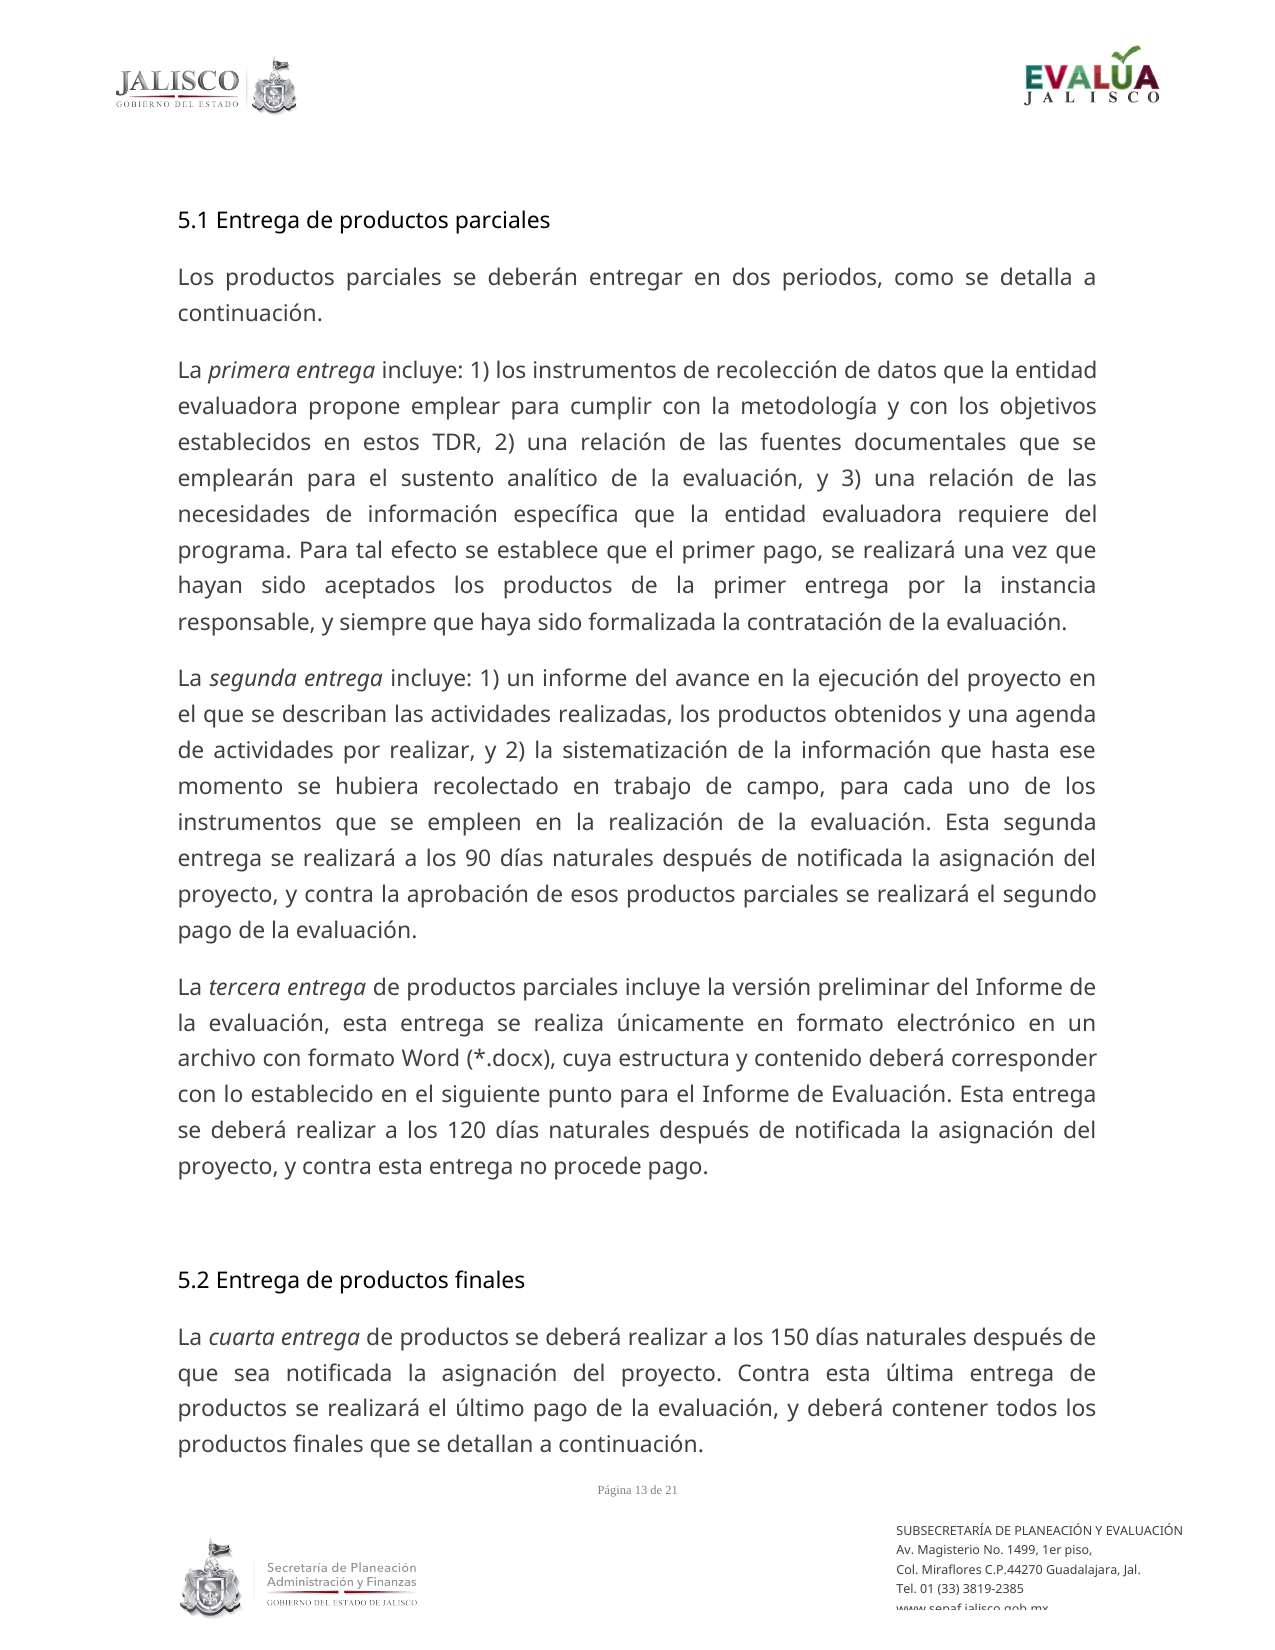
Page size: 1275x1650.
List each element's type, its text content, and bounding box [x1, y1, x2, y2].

text La primera entrega incluye: 1) los instrumentos de recolección de datos que la entidad evaluadora propone emplear para cumplir con la metodología y con los objetivos establecidos en estos TDR, 2) una relación de las fuentes documentales que se emplearán para el sustento analítico de la evaluación, y 3) una relación de las necesidades de información específica que la entidad evaluadora requiere del programa. Para tal efecto se establece que el primer pago, se realizará una vez que hayan sido aceptados los productos de la primer entrega por la instancia responsable, y siempre que haya sido formalizada la contratación de la evaluación. [177, 354, 1098, 637]
text 5.1 Entrega de productos parciales [177, 204, 1098, 236]
picture [116, 55, 298, 116]
text 5.2 Entrega de productos finales [177, 1264, 1098, 1295]
text La segunda entrega incluye: 1) un informe del avance en la ejecución del proyecto en el que se describan las actividades realizadas, los productos obtenidos y una agenda de actividades por realizar, y 2) la sistematización de la información que hasta ese momento se hubiera recolectado en trabajo de campo, para cada uno de los instrumentos que se empleen en la realización de la evaluación. Esta segunda entrega se realizará a los 90 días naturales después de notificada la asignación del proyecto, y contra la aprobación de esos productos parciales se realizará el segundo pago de la evaluación. [177, 662, 1098, 945]
text Los productos parciales se deberán entregar en dos periodos, como se detalla a continuación. [177, 261, 1098, 328]
text La cuarta entrega de productos se deberá realizar a los 150 días naturales después de que sea notificada la asignación del proyecto. Contra esta última entrega de productos se realizará el último pago de la evaluación, y deberá contener todos los productos finales que se detallan a continuación. [177, 1321, 1098, 1459]
picture [1018, 40, 1173, 117]
picture [153, 1530, 448, 1625]
text La tercera entrega de productos parciales incluye la versión preliminar del Informe de la evaluación, esta entrega se realiza únicamente en formato electrónico en un archivo con formato Word (*.docx), cuya estructura y contenido deberá corresponder con lo establecido en el siguiente punto para el Informe de Evaluación. Esta entrega se deberá realizar a los 120 días naturales después de notificada la asignación del proyecto, y contra esta entrega no procede pago. [177, 971, 1098, 1181]
